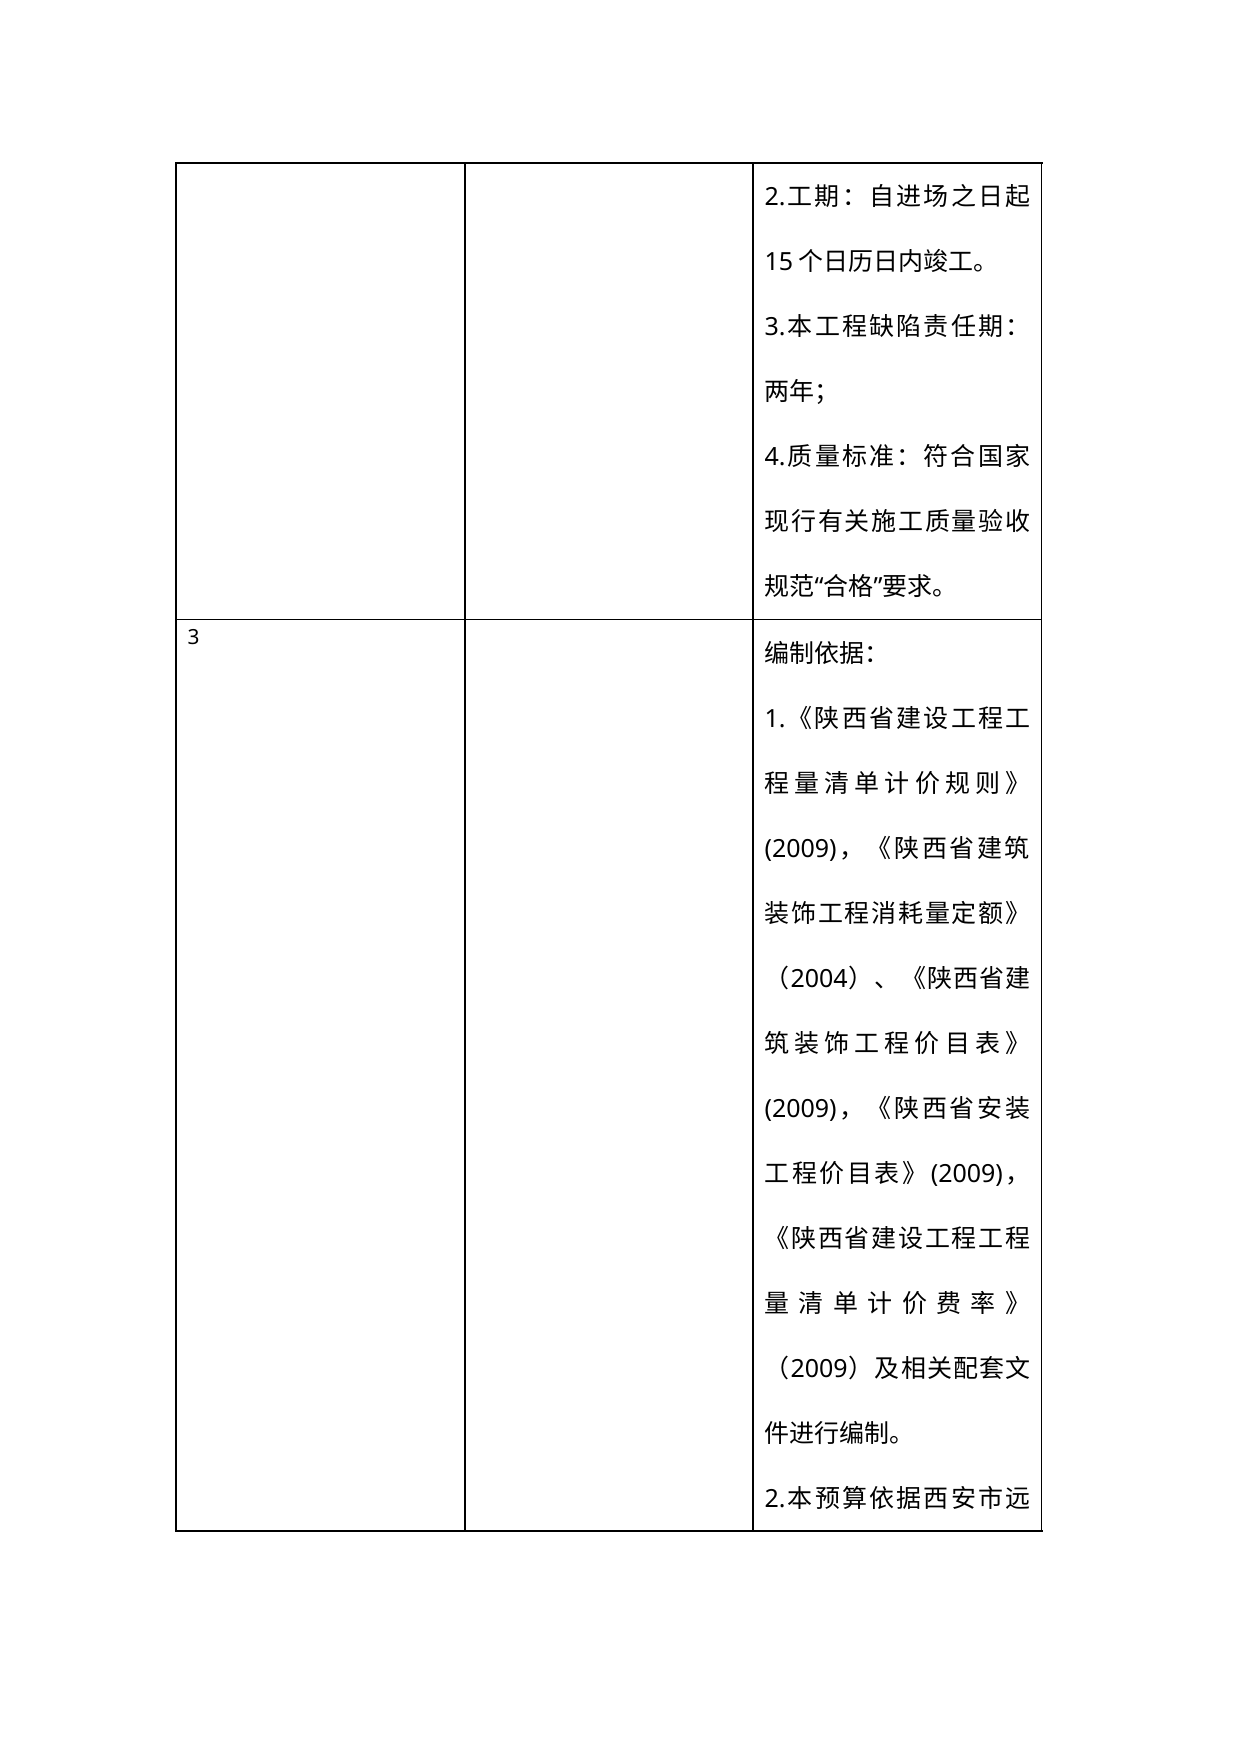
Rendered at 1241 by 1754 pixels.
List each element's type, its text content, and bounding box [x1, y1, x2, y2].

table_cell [754, 164, 1041, 618]
table_cell 2 [177, 164, 464, 618]
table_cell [754, 620, 1041, 1530]
table_cell [466, 620, 752, 1530]
table_cell 3 [177, 620, 464, 1530]
table_cell [466, 164, 752, 618]
